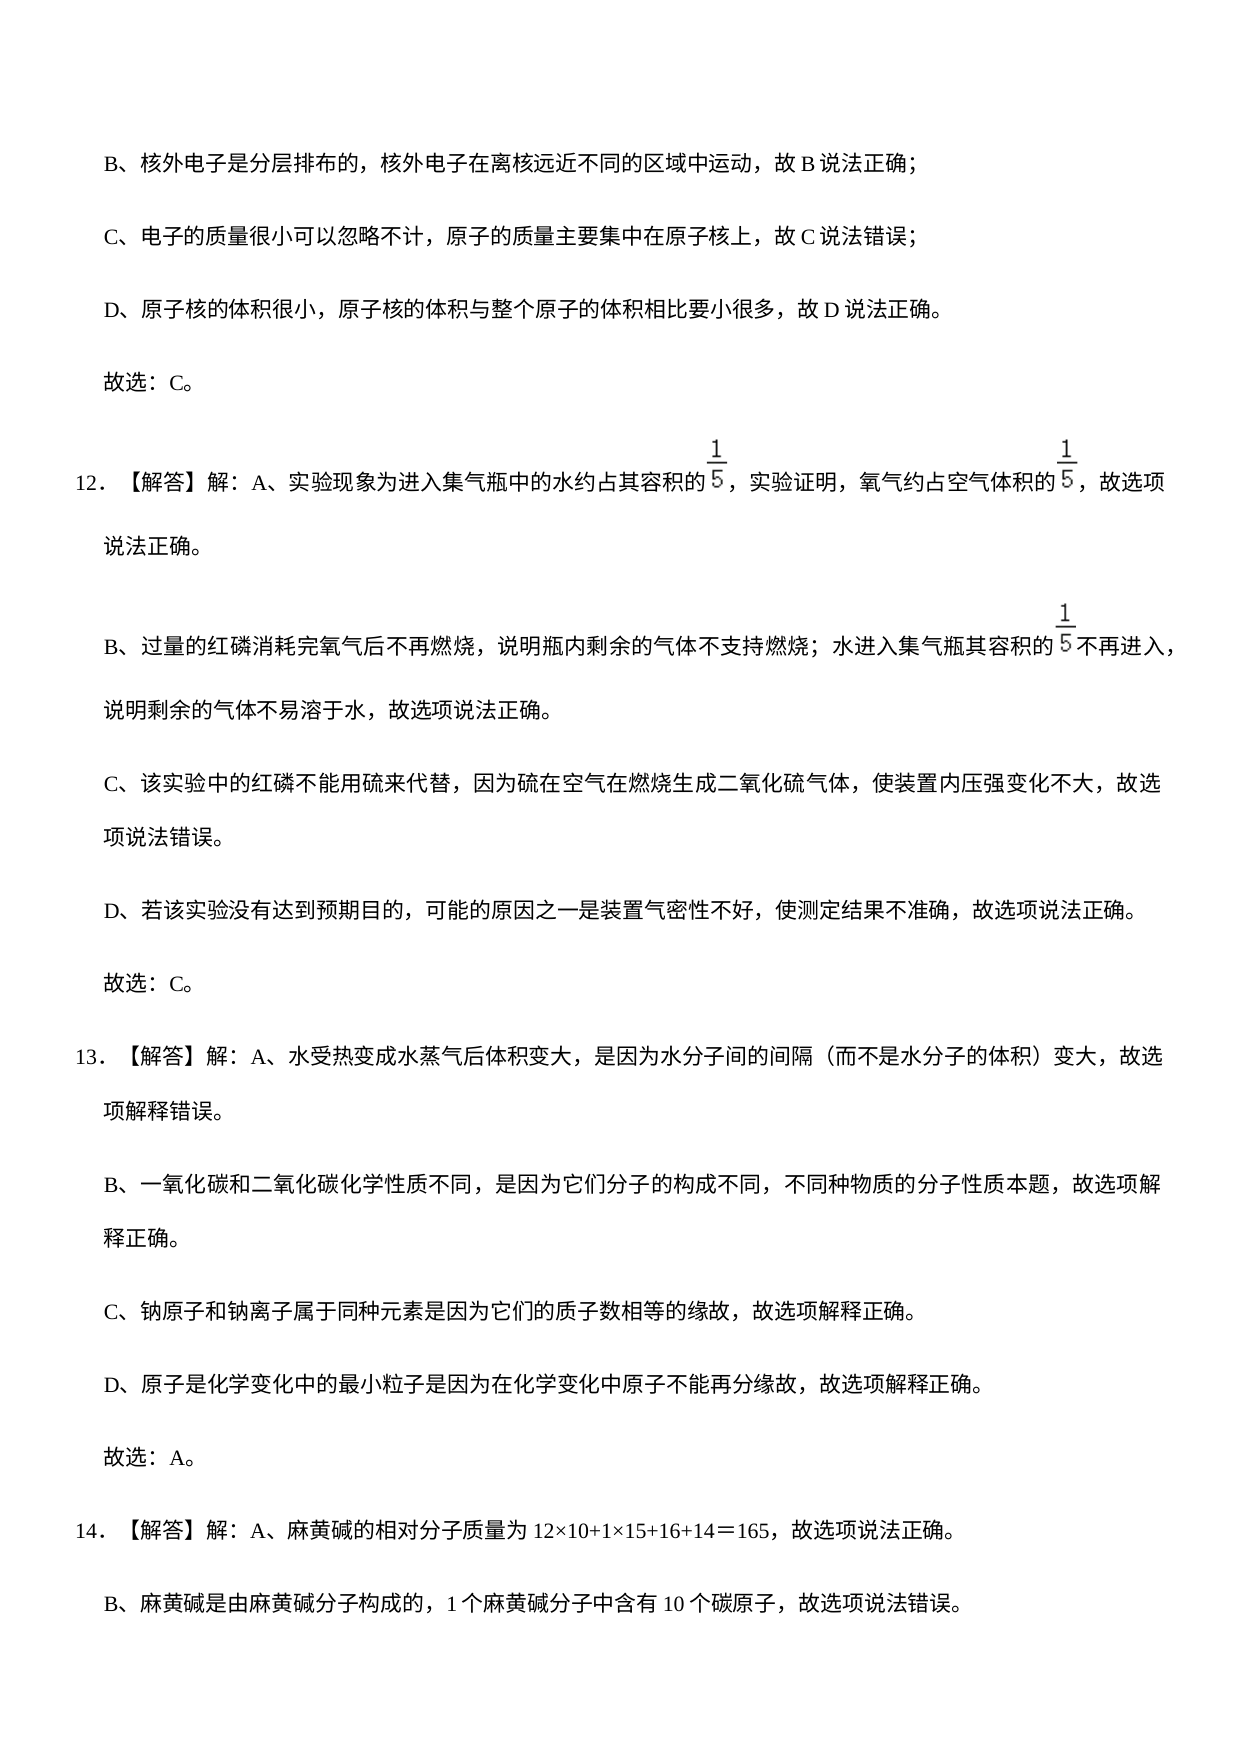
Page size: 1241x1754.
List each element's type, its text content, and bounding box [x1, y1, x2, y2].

text B、一氧化碳和二氧化碳化学性质不同，是因为它们分子的构成不同，不同种物质的分子性质本题，故选项解释正确。 [103, 1164, 1165, 1255]
text 12．【解答】解：A、实验现象为进入集气瓶中的水约占其容积的，实验证明，氧气约占空气体积的，故选项说法正确。 [75, 436, 1165, 563]
text 14．【解答】解：A、麻黄碱的相对分子质量为12×10+1×15+16+14＝165，故选项说法正确。 [75, 1511, 1165, 1547]
text D、原子核的体积很小，原子核的体积与整个原子的体积相比要小很多，故D说法正确。 [103, 290, 1165, 326]
text 故选：A。 [103, 1438, 1165, 1474]
text C、电子的质量很小可以忽略不计，原子的质量主要集中在原子核上，故C说法错误； [103, 217, 1165, 253]
text B、核外电子是分层排布的，核外电子在离核远近不同的区域中运动，故B说法正确； [103, 144, 1165, 180]
text D、若该实验没有达到预期目的，可能的原因之一是装置气密性不好，使测定结果不准确，故选项说法正确。 [103, 891, 1165, 927]
text B、过量的红磷消耗完氧气后不再燃烧，说明瓶内剩余的气体不支持燃烧；水进入集气瓶其容积的不再进入，说明剩余的气体不易溶于水，故选项说法正确。 [103, 600, 1165, 727]
text 故选：C。 [103, 363, 1165, 399]
text C、钠原子和钠离子属于同种元素是因为它们的质子数相等的缘故，故选项解释正确。 [103, 1292, 1165, 1328]
text 故选：C。 [103, 964, 1165, 1000]
text C、该实验中的红磷不能用硫来代替，因为硫在空气在燃烧生成二氧化硫气体，使装置内压强变化不大，故选项说法错误。 [103, 763, 1165, 854]
text 13．【解答】解：A、水受热变成水蒸气后体积变大，是因为水分子间的间隔（而不是水分子的体积）变大，故选项解释错误。 [75, 1037, 1165, 1128]
picture [1055, 599, 1076, 655]
text D、原子是化学变化中的最小粒子是因为在化学变化中原子不能再分缘故，故选项解释正确。 [103, 1365, 1165, 1401]
text B、麻黄碱是由麻黄碱分子构成的，1个麻黄碱分子中含有10个碳原子，故选项说法错误。 [103, 1584, 1165, 1621]
picture [706, 435, 728, 491]
picture [1057, 435, 1078, 491]
